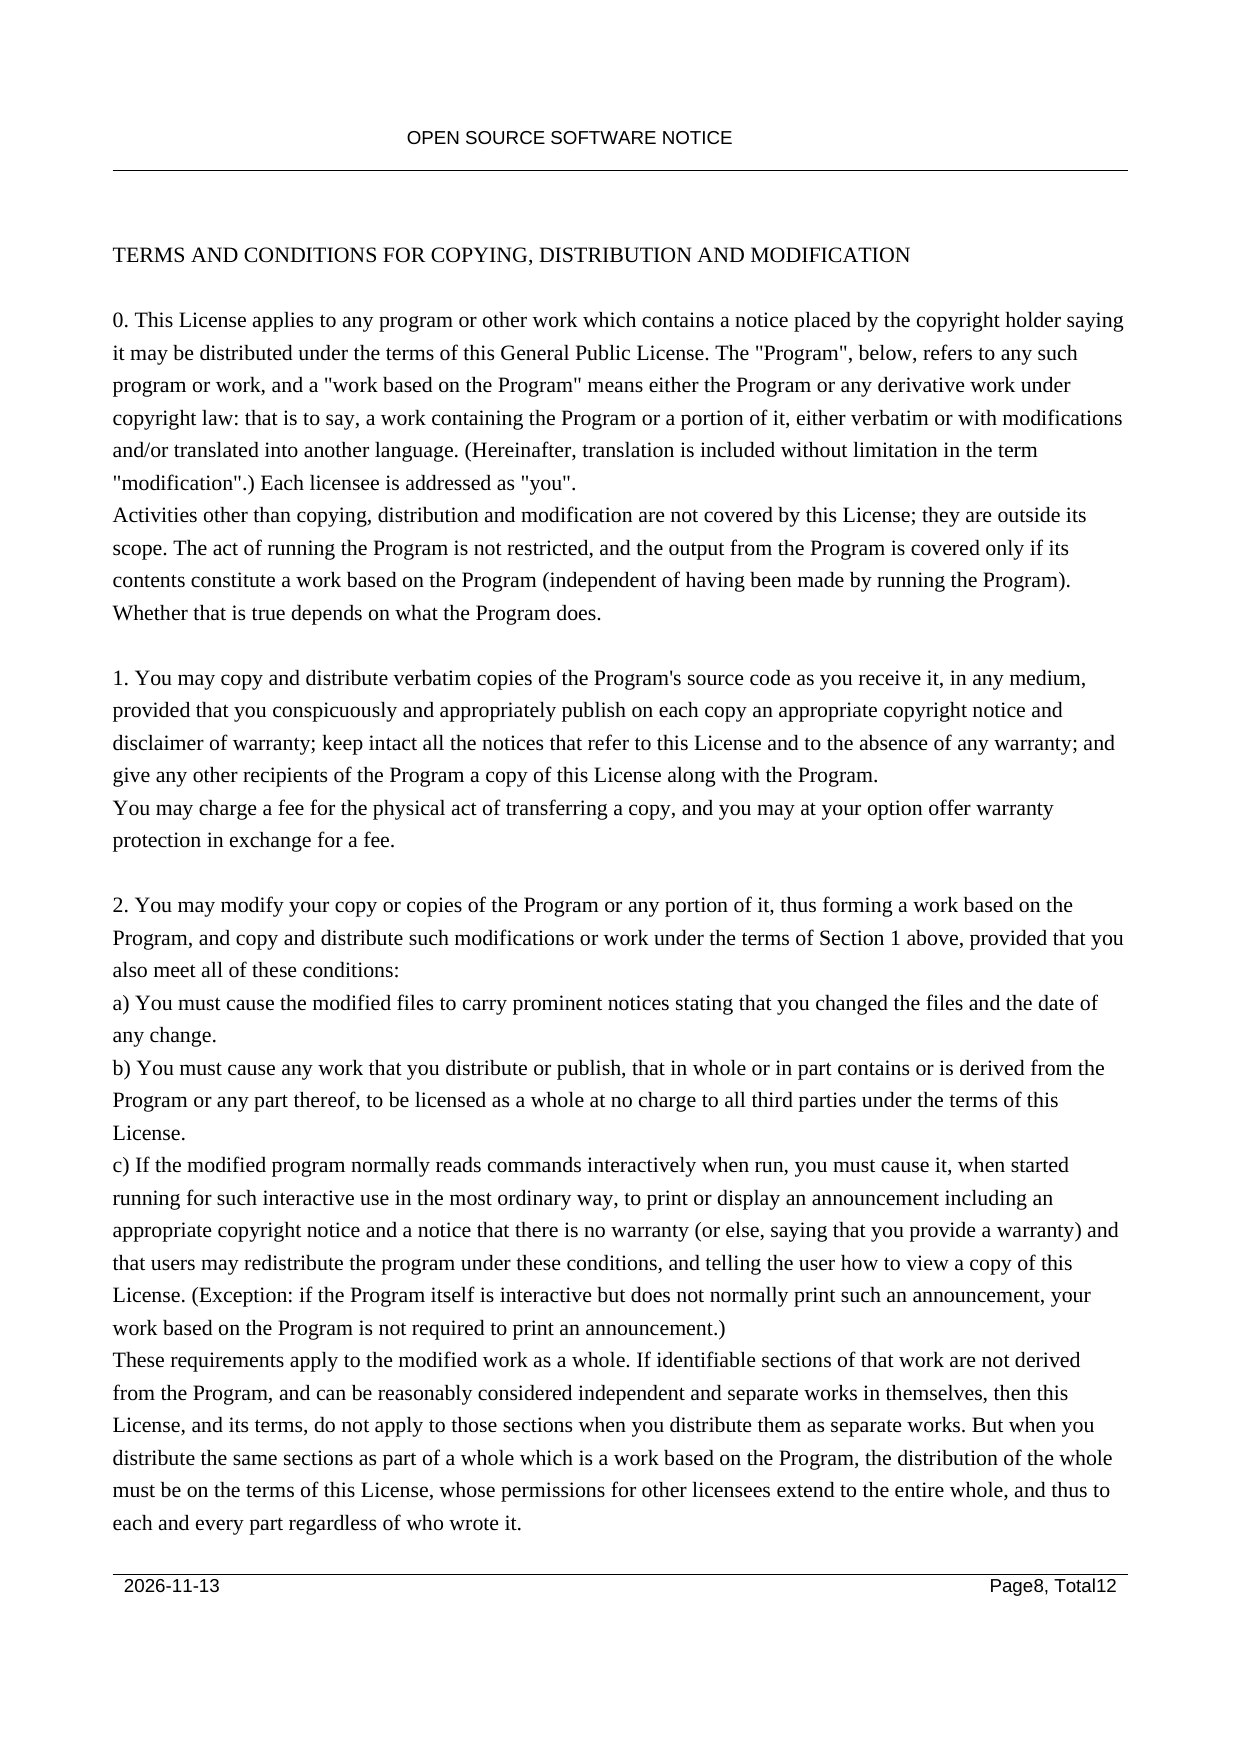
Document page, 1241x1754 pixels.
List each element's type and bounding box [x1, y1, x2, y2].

text [112, 206, 1128, 1539]
